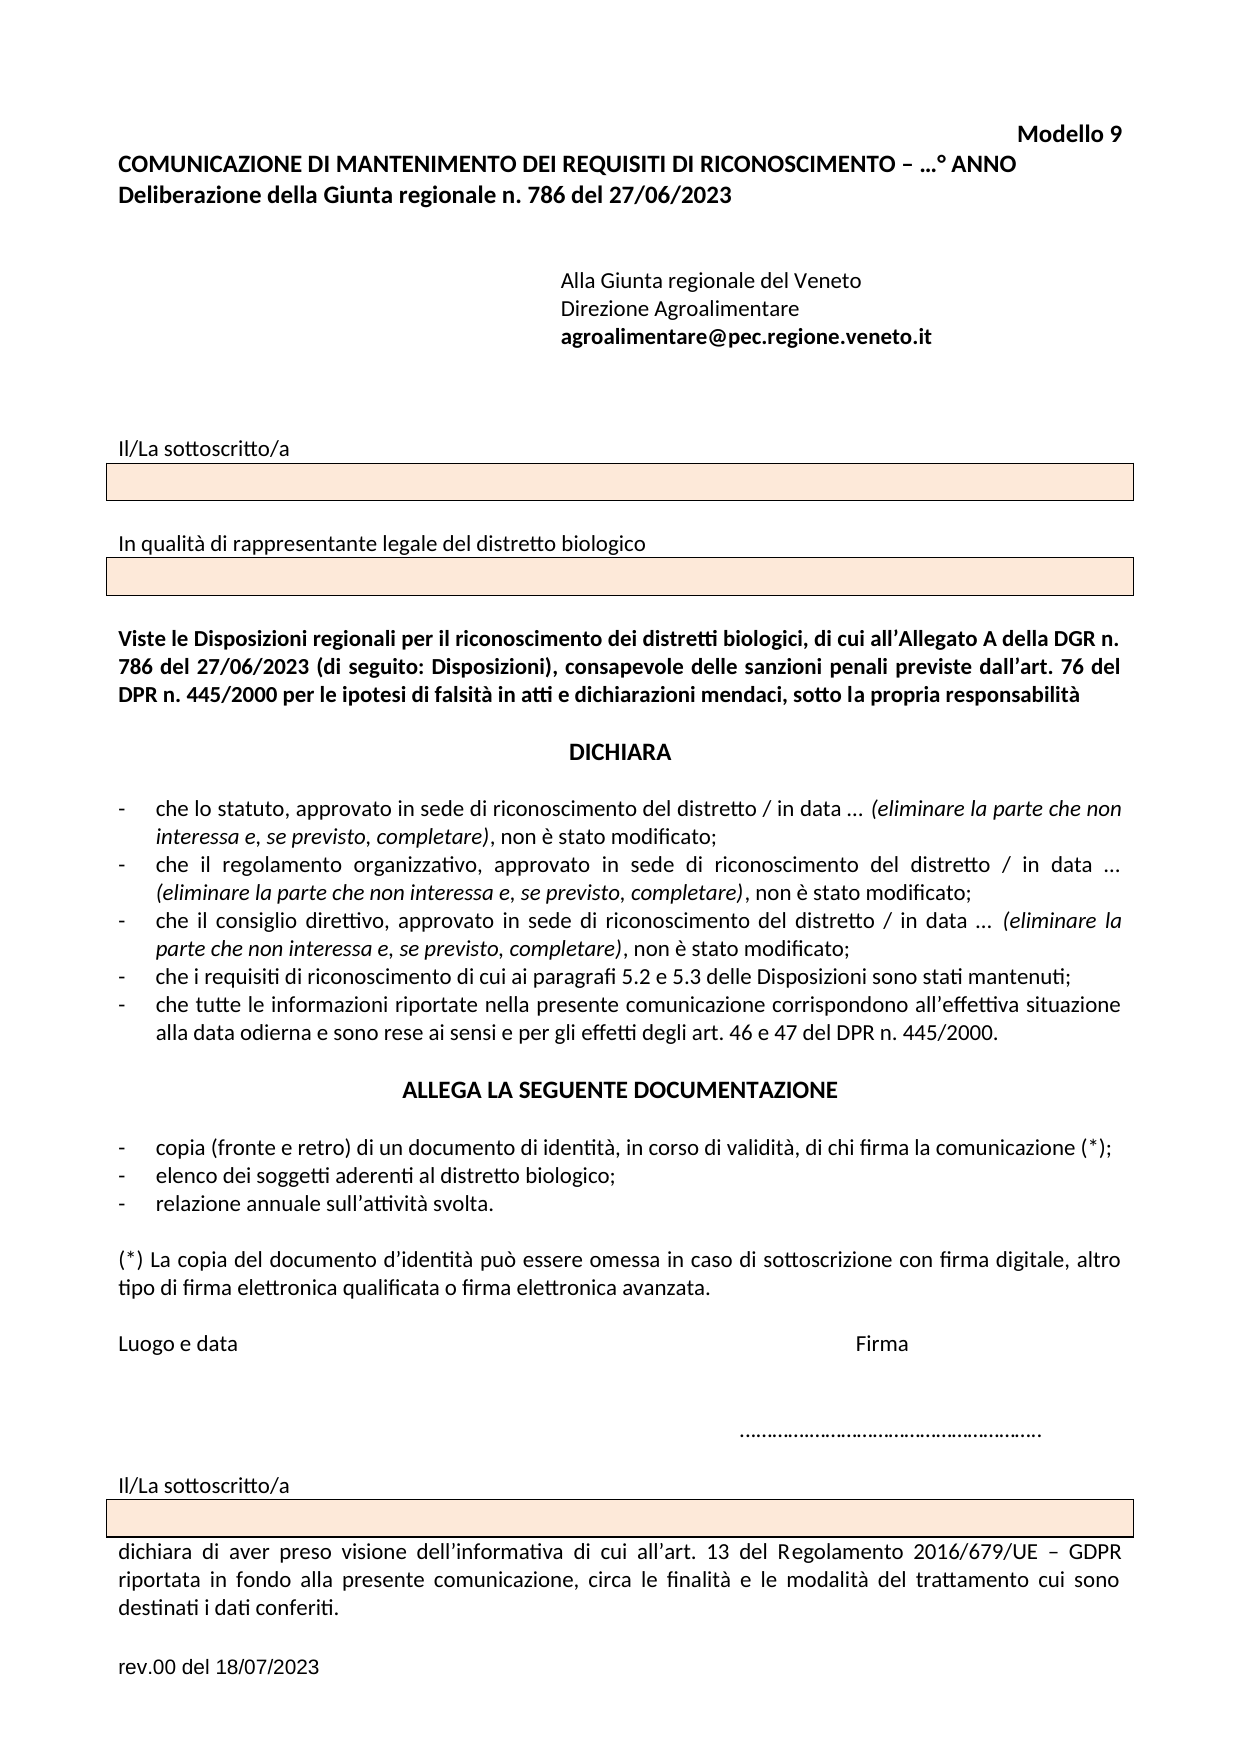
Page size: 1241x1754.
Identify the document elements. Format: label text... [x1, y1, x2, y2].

text Deliberazione della Giunta regionale n. 786 del 27/06/2023 [118, 179, 1122, 210]
text Il/La sottoscritto/a [118, 434, 1122, 463]
list che il consiglio direttivo, approvato in sede di riconoscimento del distretto / in data … (eliminare la parte che non interessa e, se previsto, completare), non è stato modificato; [118, 906, 1122, 962]
list che il regolamento organizzativo, approvato in sede di riconoscimento del distretto / in data … (eliminare la parte che non interessa e, se previsto, completare), non è stato modificato; [118, 850, 1122, 906]
list che tutte le informazioni riportate nella presente comunicazione corrispondono all’effettiva situazione alla data odierna e sono rese ai sensi e per gli effetti degli art. 46 e 47 del DPR n. 445/2000. [118, 991, 1122, 1047]
table_header [107, 1500, 1133, 1536]
list relazione annuale sull’attività svolta. [118, 1189, 1122, 1217]
list che lo statuto, approvato in sede di riconoscimento del distretto / in data … (eliminare la parte che non interessa e, se previsto, completare), non è stato modificato; [118, 794, 1122, 850]
text agroalimentare@pec.regione.veneto.it [118, 322, 1122, 351]
text Viste le Disposizioni regionali per il riconoscimento dei distretti biologici, di cui all’Allegato A della DGR n. 786 del 27/06/2023 (di seguito: Disposizioni), consapevole delle sanzioni penali previste dall’art. 76 del DPR n. 445/2000 per le ipotesi di falsità in atti e dichiarazioni mendaci, sotto la propria responsabilità [118, 624, 1122, 708]
list elenco dei soggetti aderenti al distretto biologico; [118, 1161, 1122, 1189]
text Modello 9 [118, 118, 1122, 149]
text ALLEGA LA SEGUENTE DOCUMENTAZIONE [118, 1074, 1122, 1105]
table_header [107, 558, 1133, 595]
list che i requisiti di riconoscimento di cui ai paragrafi 5.2 e 5.3 delle Disposizioni sono stati mantenuti; [118, 962, 1122, 991]
text Direzione Agroalimentare [118, 294, 1122, 322]
table_header [107, 464, 1133, 500]
text dichiara di aver preso visione dell’informativa di cui all’art. 13 del Regolamento 2016/679/UE – GDPR riportata in fondo alla presente comunicazione, circa le finalità e le modalità del trattamento cui sono destinati i dati conferiti. [118, 1538, 1122, 1621]
text In qualità di rappresentante legale del distretto biologico [118, 529, 1122, 557]
text ...……….…………………………………….. [708, 1415, 1122, 1443]
text Alla Giunta regionale del Veneto [487, 266, 1122, 294]
list copia (fronte e retro) di un documento di identità, in corso di validità, di chi firma la comunicazione (*); [118, 1133, 1122, 1161]
text Luogo e data Firma [118, 1329, 1122, 1357]
text COMUNICAZIONE DI MANTENIMENTO DEI REQUISITI DI RICONOSCIMENTO – …° ANNO [118, 149, 1122, 179]
text DICHIARA [118, 736, 1122, 766]
text Il/La sottoscritto/a [118, 1471, 1122, 1499]
text (*) La copia del documento d’identità può essere omessa in caso di sottoscrizione con firma digitale, altro tipo di firma elettronica qualificata o firma elettronica avanzata. [118, 1245, 1122, 1301]
